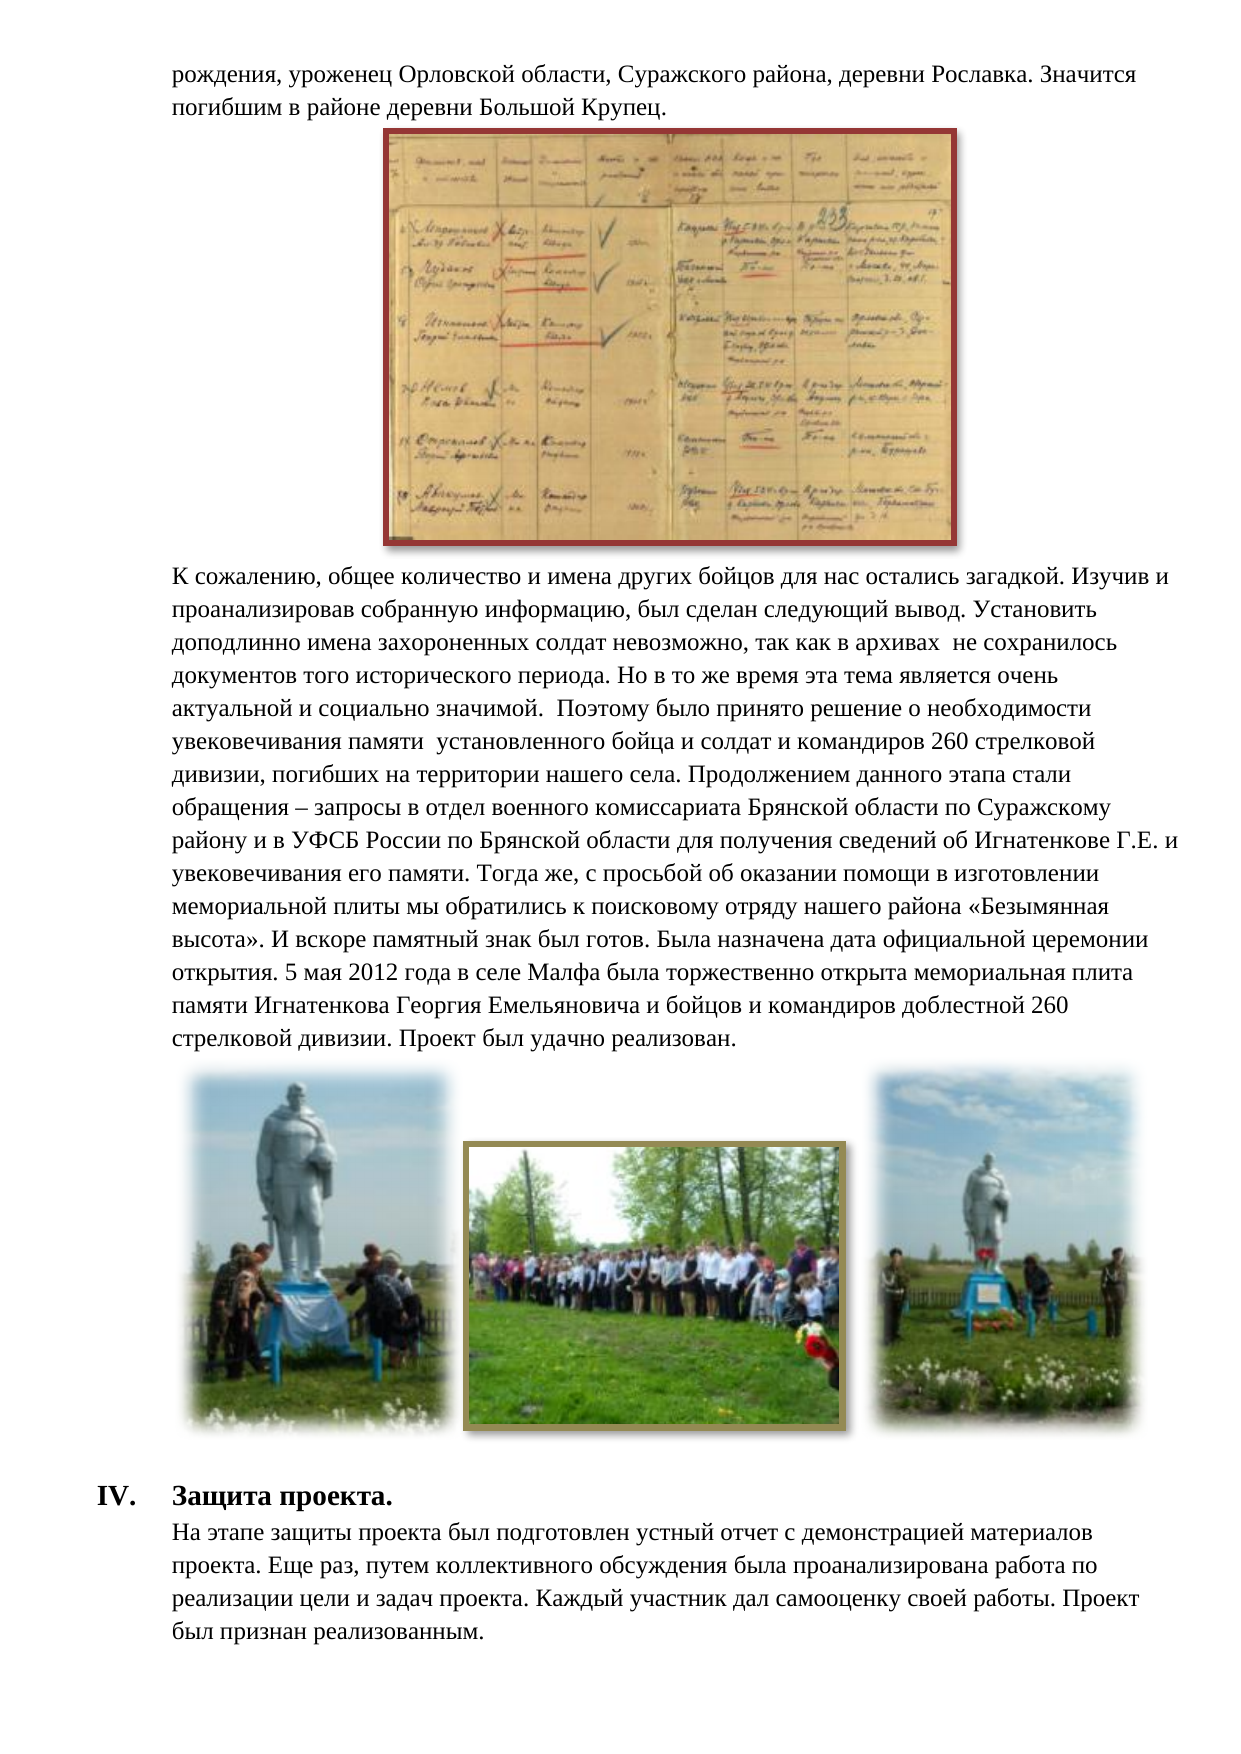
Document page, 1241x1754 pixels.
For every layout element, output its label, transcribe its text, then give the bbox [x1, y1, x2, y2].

picture [469, 1147, 839, 1424]
list Защита проекта. [97, 1478, 1181, 1512]
list На этапе защиты проекта был подготовлен устный отчет с демонстрацией материалов проекта. Еще раз, путем коллективного обсуждения была проанализирована работа по реализации цели и задач проекта. Каждый участник дал самооценку своей работы. Проект был признан реализованным. [172, 1517, 1181, 1644]
picture [204, 1086, 435, 1411]
picture [890, 1085, 1120, 1412]
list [172, 59, 1181, 121]
list К сожалению, общее количество и имена других бойцов для нас остались загадкой. Изучив и проанализировав собранную информацию, был сделан следующий вывод. Установить доподлинно имена захороненных солдат невозможно, так как в архивах не сохранилось документов того исторического периода. Но в то же время эта тема является очень актуальной и социально значимой. Поэтому было принято решение о необходимости увековечивания памяти установленного бойца и солдат и командиров 260 стрелковой дивизии, погибших на территории нашего села. Продолжением данного этапа стали обращения – запросы в отдел военного комиссариата Брянской области по Суражскому району и в УФСБ России по Брянской области для получения сведений об Игнатенкове Г.Е. и увековечивания его памяти. Тогда же, с просьбой об оказании помощи в изготовлении мемориальной плиты мы обратились к поисковому отряду нашего района «Безымянная высота». И вскоре памятный знак был готов. Была назначена дата официальной церемонии открытия. 5 мая 2012 года в селе Малфа была торжественно открыта мемориальная плита памяти Игнатенкова Георгия Емельяновича и бойцов и командиров доблестной 260 стрелковой дивизии. Проект был удачно реализован. [172, 561, 1181, 1052]
picture [389, 134, 951, 540]
